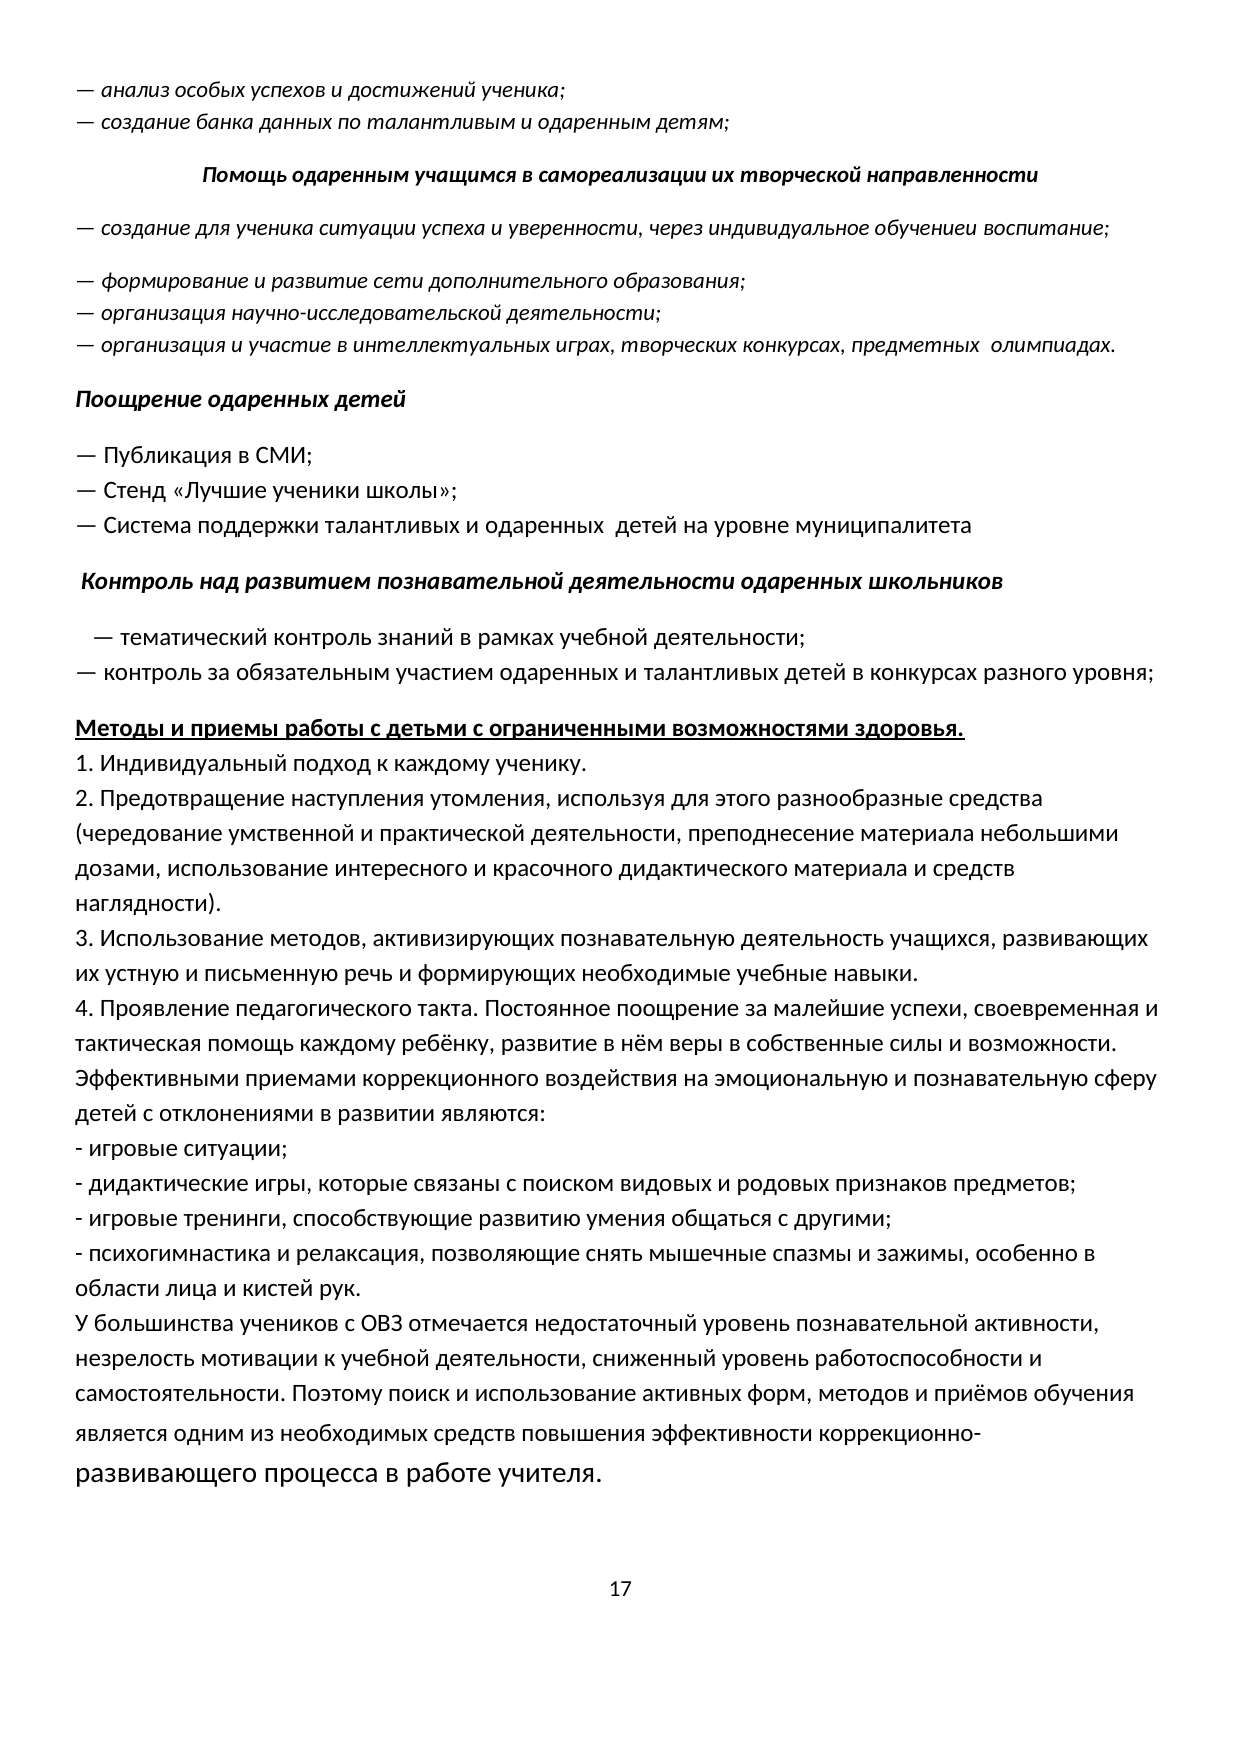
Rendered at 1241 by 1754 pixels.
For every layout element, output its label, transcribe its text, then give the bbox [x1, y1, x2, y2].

text Контроль над развитием познавательной деятельности одаренных школьников [75, 565, 1165, 596]
text — создание для ученика ситуации успеха и уверенности, через индивидуальное обучениеи воспитание; [75, 213, 1165, 241]
text Поощрение одаренных детей [75, 384, 1165, 414]
text Помощь одаренным учащимся в самореализации их творческой направленности [75, 160, 1165, 188]
text — Публикация в СМИ; — Стенд «Лучшие ученики школы»; — Система поддержки талантливых и одаренных детей на уровне муниципалитета [75, 439, 1165, 540]
text — анализ особых успехов и достижений ученика; — создание банка данных по талантливым и одаренным детям; [75, 75, 1165, 135]
text Методы и приемы работы с детьми с ограниченными возможностями здоровья. 1. Индивидуальный подход к каждому ученику. 2. Предотвращение наступления утомления, используя для этого разнообразные средства (чередование умственной и практической деятельности, преподнесение материала небольшими дозами, использование интересного и красочного дидактического материала и средств наглядности). 3. Использование методов, активизирующих познавательную деятельность учащихся, развивающих их устную и письменную речь и формирующих необходимые учебные навыки. 4. Проявление педагогического такта. Постоянное поощрение за малейшие успехи, своевременная и тактическая помощь каждому ребёнку, развитие в нём веры в собственные силы и возможности. Эффективными приемами коррекционного воздействия на эмоциональную и познавательную сферу детей с отклонениями в развитии являются: - игровые ситуации; - дидактические игры, которые связаны с поиском видовых и родовых признаков предметов; - игровые тренинги, способствующие развитию умения общаться с другими; - психогимнастика и релаксация, позволяющие снять мышечные спазмы и зажимы, особенно в области лица и кистей рук. У большинства учеников с ОВЗ отмечается недостаточный уровень познавательной активности, незрелость мотивации к учебной деятельности, сниженный уровень работоспособности и самостоятельности. Поэтому поиск и использование активных форм, методов и приёмов обучения является одним из необходимых средств повышения эффективности коррекционно- развивающего процесса в работе учителя. [75, 712, 1165, 1489]
text — тематический контроль знаний в рамках учебной деятельности; — контроль за обязательным участием одаренных и талантливых детей в конкурсах разного уровня; [75, 621, 1165, 687]
text — формирование и развитие сети дополнительного образования; — организация научно-исследовательской деятельности; — организация и участие в интеллектуальных играх, творческих конкурсах, предметных олимпиадах. [75, 266, 1165, 359]
